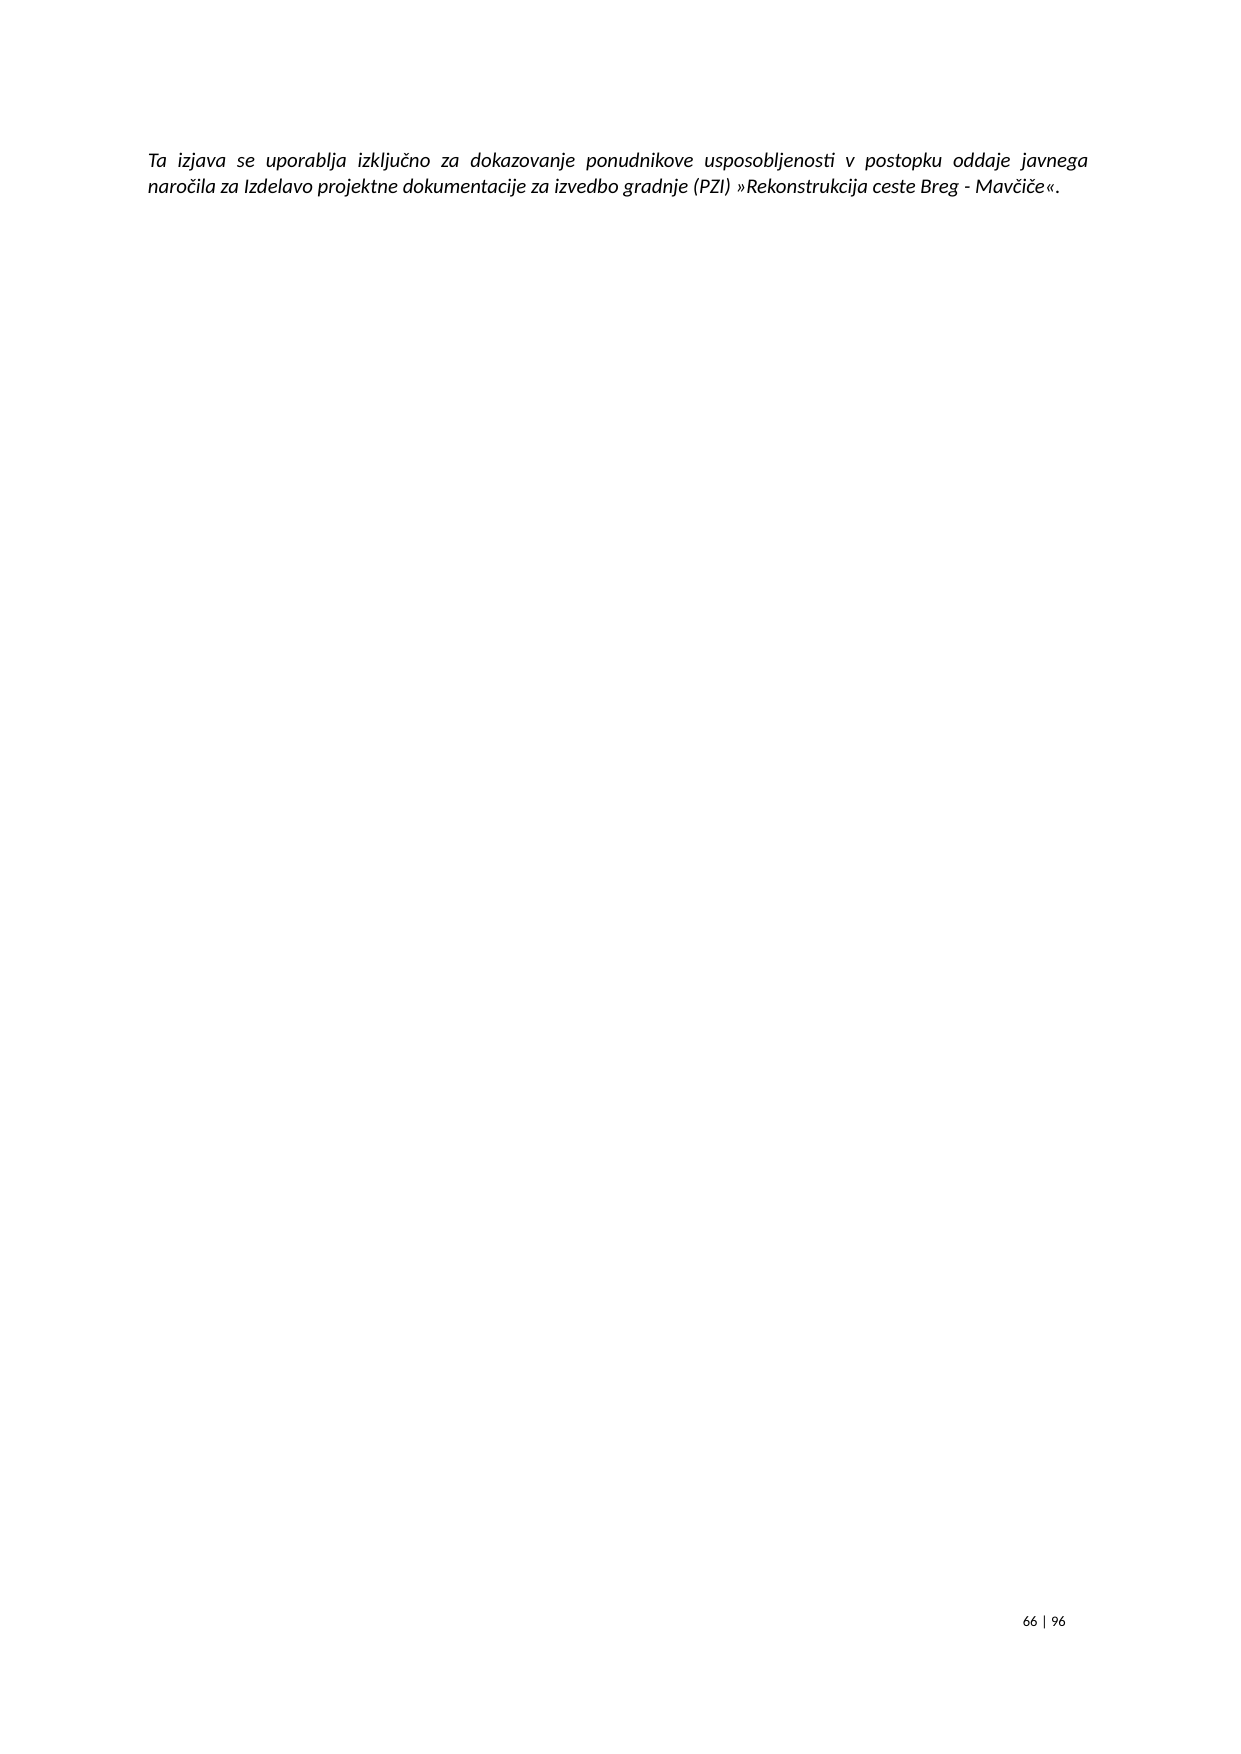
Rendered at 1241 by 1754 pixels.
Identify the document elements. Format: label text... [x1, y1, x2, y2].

text Ta izjava se uporablja izključno za dokazovanje ponudnikove usposobljenosti v postopku oddaje javnega naročila za Izdelavo projektne dokumentacije za izvedbo gradnje (PZI) »Rekonstrukcija ceste Breg - Mavčiče«. [148, 148, 1093, 198]
